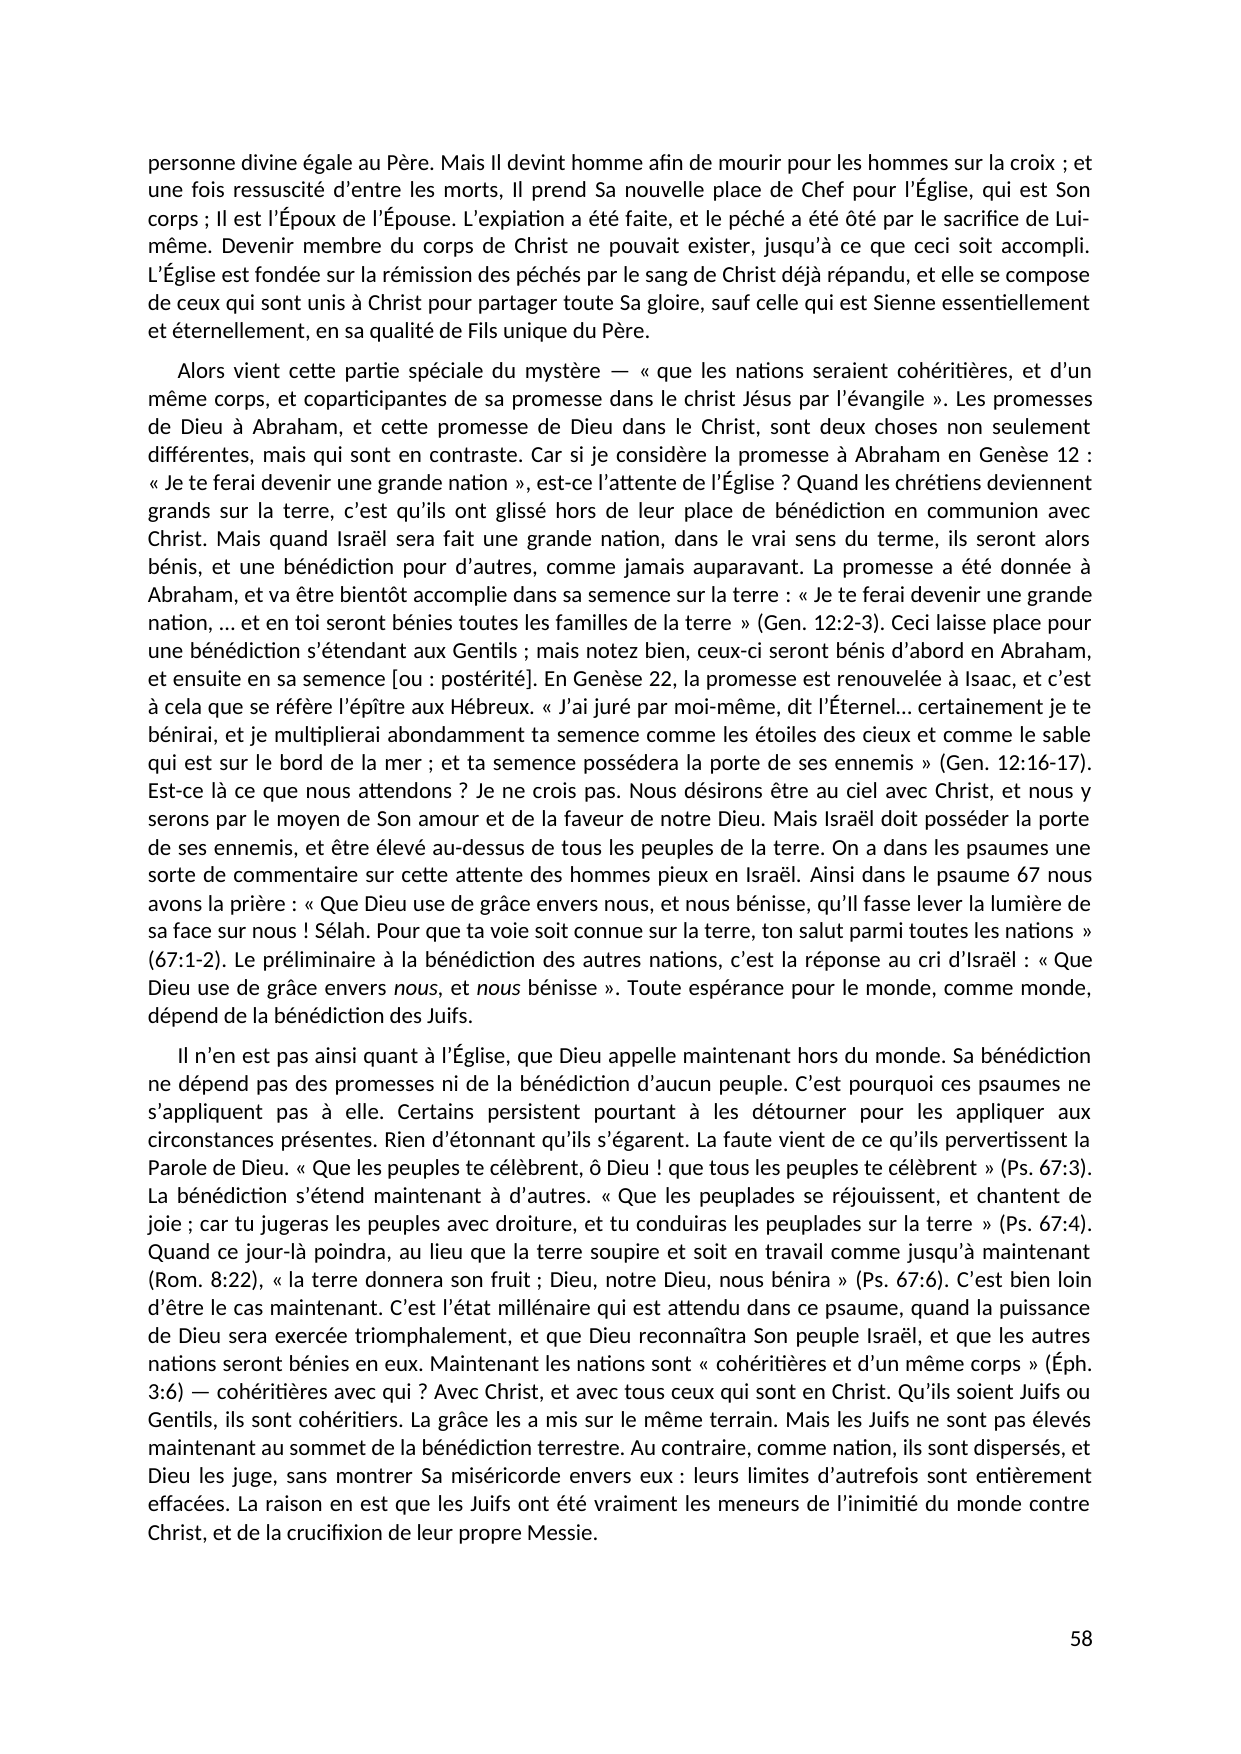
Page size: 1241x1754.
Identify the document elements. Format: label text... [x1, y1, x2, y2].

text Il n’en est pas ainsi quant à l’Église, que Dieu appelle maintenant hors du monde. Sa bénédiction ne dépend pas des promesses ni de la bénédiction d’aucun peuple. C’est pourquoi ces psaumes ne s’appliquent pas à elle. Certains persistent pourtant à les détourner pour les appliquer aux circonstances présentes. Rien d’étonnant qu’ils s’égarent. La faute vient de ce qu’ils pervertissent la Parole de Dieu. « Que les peuples te célèbrent, ô Dieu ! que tous les peuples te célèbrent » (Ps. 67:3). La bénédiction s’étend maintenant à d’autres. « Que les peuplades se réjouissent, et chantent de joie ; car tu jugeras les peuples avec droiture, et tu conduiras les peuplades sur la terre » (Ps. 67:4). Quand ce jour-là poindra, au lieu que la terre soupire et soit en travail comme jusqu’à maintenant (Rom. 8:22), « la terre donnera son fruit ; Dieu, notre Dieu, nous bénira » (Ps. 67:6). C’est bien loin d’être le cas maintenant. C’est l’état millénaire qui est attendu dans ce psaume, quand la puissance de Dieu sera exercée triomphalement, et que Dieu reconnaîtra Son peuple Israël, et que les autres nations seront bénies en eux. Maintenant les nations sont « cohéritières et d’un même corps » (Éph. 3:6) — cohéritières avec qui ? Avec Christ, et avec tous ceux qui sont en Christ. Qu’ils soient Juifs ou Gentils, ils sont cohéritiers. La grâce les a mis sur le même terrain. Mais les Juifs ne sont pas élevés maintenant au sommet de la bénédiction terrestre. Au contraire, comme nation, ils sont dispersés, et Dieu les juge, sans montrer Sa miséricorde envers eux : leurs limites d’autrefois sont entièrement effacées. La raison en est que les Juifs ont été vraiment les meneurs de l’inimitié du monde contre Christ, et de la crucifixion de leur propre Messie. [148, 1041, 1093, 1546]
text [148, 148, 1093, 344]
text Alors vient cette partie spéciale du mystère — « que les nations seraient cohéritières, et d’un même corps, et coparticipantes de sa promesse dans le christ Jésus par l’évangile ». Les promesses de Dieu à Abraham, et cette promesse de Dieu dans le Christ, sont deux choses non seulement différentes, mais qui sont en contraste. Car si je considère la promesse à Abraham en Genèse 12 : « Je te ferai devenir une grande nation », est-ce l’attente de l’Église ? Quand les chrétiens deviennent grands sur la terre, c’est qu’ils ont glissé hors de leur place de bénédiction en communion avec Christ. Mais quand Israël sera fait une grande nation, dans le vrai sens du terme, ils seront alors bénis, et une bénédiction pour d’autres, comme jamais auparavant. La promesse a été donnée à Abraham, et va être bientôt accomplie dans sa semence sur la terre : « Je te ferai devenir une grande nation, … et en toi seront bénies toutes les familles de la terre » (Gen. 12:2-3). Ceci laisse place pour une bénédiction s’étendant aux Gentils ; mais notez bien, ceux-ci seront bénis d’abord en Abraham, et ensuite en sa semence [ou : postérité]. En Genèse 22, la promesse est renouvelée à Isaac, et c’est à cela que se réfère l’épître aux Hébreux. « J’ai juré par moi-même, dit l’Éternel… certainement je te bénirai, et je multiplierai abondamment ta semence comme les étoiles des cieux et comme le sable qui est sur le bord de la mer ; et ta semence possédera la porte de ses ennemis » (Gen. 12:16-17). Est-ce là ce que nous attendons ? Je ne crois pas. Nous désirons être au ciel avec Christ, et nous y serons par le moyen de Son amour et de la faveur de notre Dieu. Mais Israël doit posséder la porte de ses ennemis, et être élevé au-dessus de tous les peuples de la terre. On a dans les psaumes une sorte de commentaire sur cette attente des hommes pieux en Israël. Ainsi dans le psaume 67 nous avons la prière : « Que Dieu use de grâce envers nous, et nous bénisse, qu’Il fasse lever la lumière de sa face sur nous ! Sélah. Pour que ta voie soit connue sur la terre, ton salut parmi toutes les nations » (67:1-2). Le préliminaire à la bénédiction des autres nations, c’est la réponse au cri d’Israël : « Que Dieu use de grâce envers nous, et nous bénisse ». Toute espérance pour le monde, comme monde, dépend de la bénédiction des Juifs. [148, 356, 1093, 1029]
